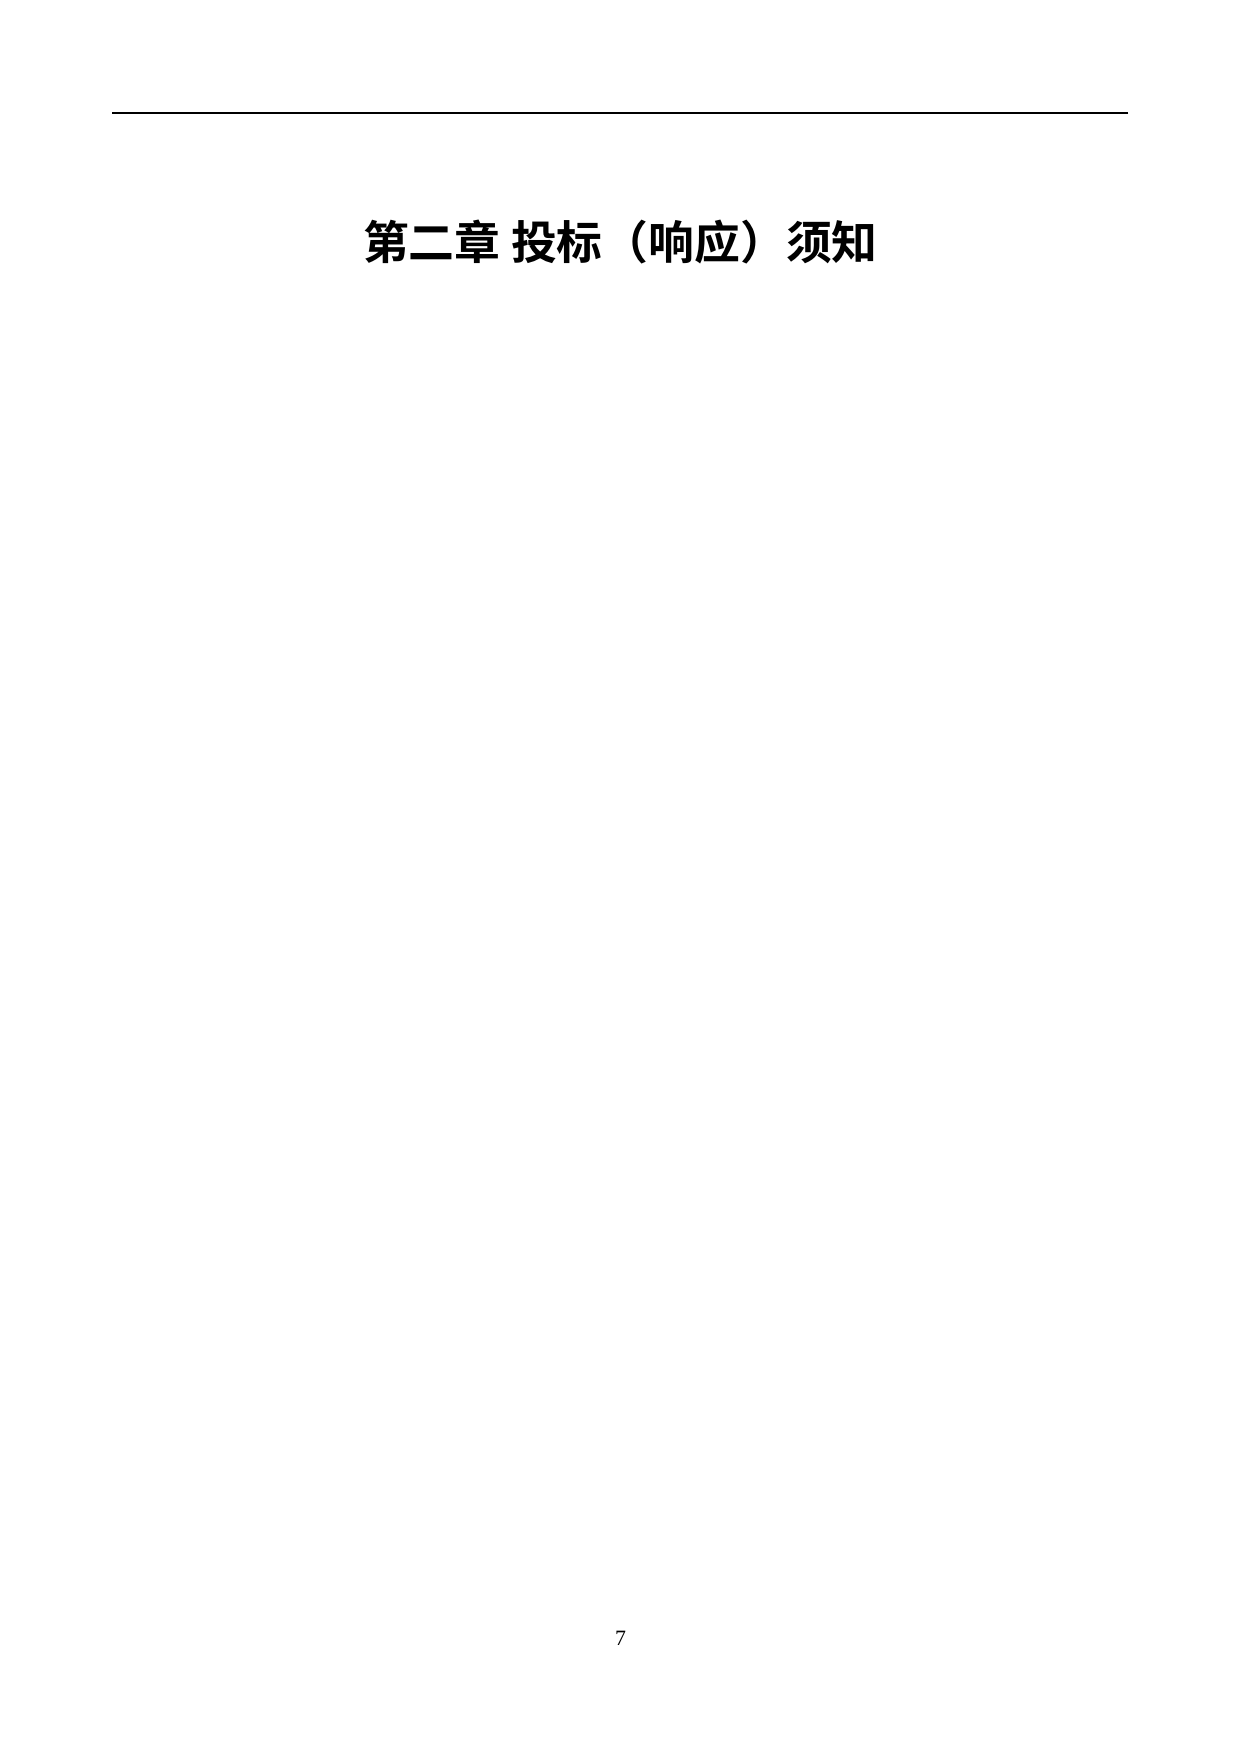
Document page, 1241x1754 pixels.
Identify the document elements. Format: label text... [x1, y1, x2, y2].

title 第二章 投标（响应）须知 [112, 191, 1128, 289]
